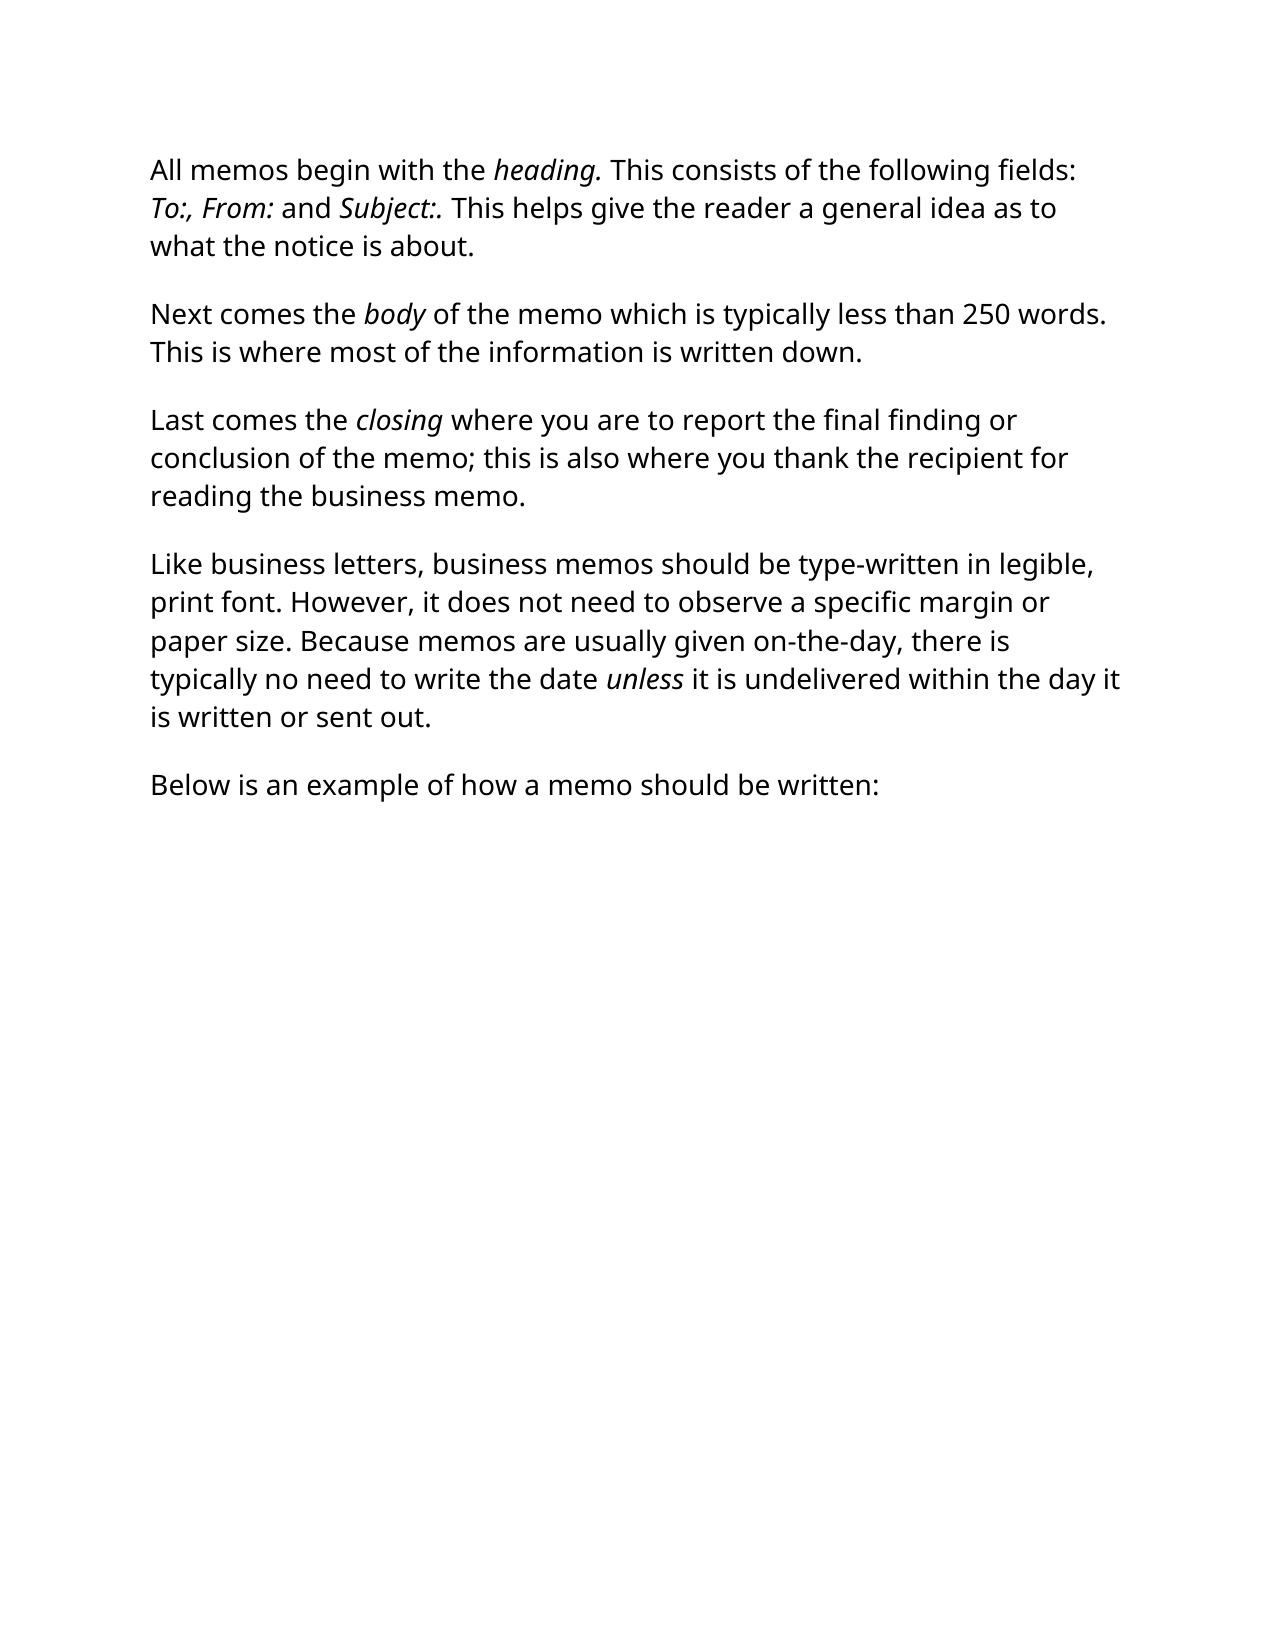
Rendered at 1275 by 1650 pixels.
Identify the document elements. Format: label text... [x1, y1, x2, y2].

text Like business letters, business memos should be type-written in legible, print font. However, it does not need to observe a specific margin or paper size. Because memos are usually given on-the-day, there is typically no need to write the date unless it is undelivered within the day it is written or sent out. [150, 544, 1125, 736]
text All memos begin with the heading. This consists of the following fields: To:, From: and Subject:. This helps give the reader a general idea as to what the notice is about. [150, 150, 1125, 265]
text Next comes the body of the memo which is typically less than 250 words. This is where most of the information is written down. [150, 294, 1125, 371]
text Below is an example of how a memo should be written: [150, 765, 1125, 803]
text Last comes the closing where you are to report the final finding or conclusion of the memo; this is also where you thank the recipient for reading the business memo. [150, 400, 1125, 515]
